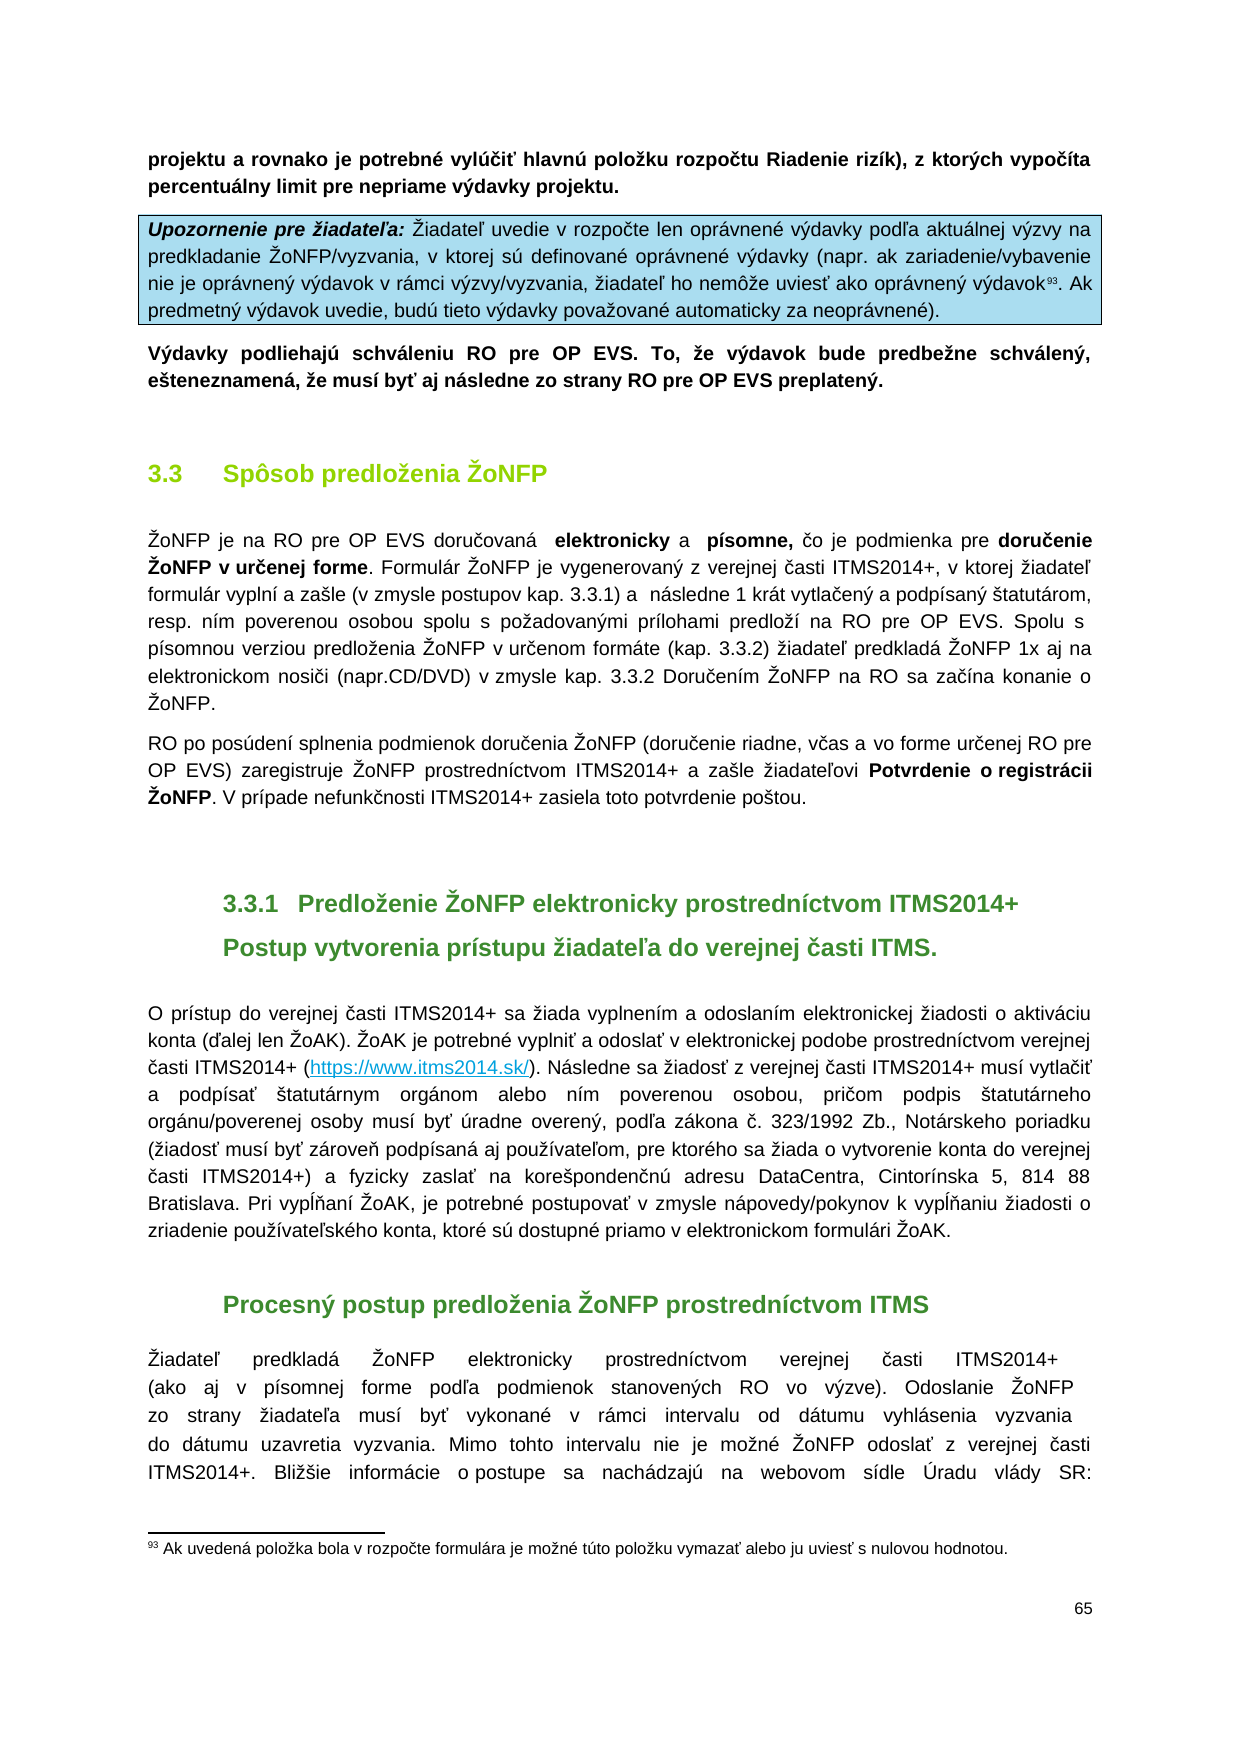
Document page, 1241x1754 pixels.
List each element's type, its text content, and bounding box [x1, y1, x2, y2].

text Upozornenie pre žiadateľa: Žiadateľ uvedie v rozpočte len oprávnené výdavky podľa aktuálnej výzvy na predkladanie ŽoNFP/vyzvania, v ktorej sú definované oprávnené výdavky (napr. ak zariadenie/vybavenie nie je oprávnený výdavok v rámci výzvy/vyzvania, žiadateľ ho nemôže uviesť ako oprávnený výdavok. Ak predmetný výdavok uvedie, budú tieto výdavky považované automaticky za neoprávnené). [139, 216, 1101, 324]
text ŽoNFP je na RO pre OP EVS doručovaná elektronicky a písomne, čo je podmienka pre doručenie ŽoNFP v určenej forme. Formulár ŽoNFP je vygenerovaný z verejnej časti ITMS2014+, v ktorej žiadateľ formulár vyplní a zašle (v zmysle postupov kap. 3.3.1) a následne 1 krát vytlačený a podpísaný štatutárom, resp. ním poverenou osobou spolu s požadovanými prílohami predloží na RO pre OP EVS. Spolu s písomnou verziou predloženia ŽoNFP v určenom formáte (kap. 3.3.2) žiadateľ predkladá ŽoNFP 1x aj na elektronickom nosiči (napr.CD/DVD) v zmysle kap. 3.3.2 Doručením ŽoNFP na RO sa začína konanie o ŽoNFP. [148, 528, 1092, 714]
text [148, 1348, 1092, 1484]
text RO po posúdení splnenia podmienok doručenia ŽoNFP (doručenie riadne, včas a vo forme určenej RO pre OP EVS) zaregistruje ŽoNFP prostredníctvom ITMS2014+ a zašle žiadateľovi Potvrdenie o registrácii ŽoNFP. V prípade nefunkčnosti ITMS2014+ zasiela toto potvrdenie poštou. [148, 731, 1092, 808]
text O prístup do verejnej časti ITMS2014+ sa žiada vyplnením a odoslaním elektronickej žiadosti o aktiváciu konta (ďalej len ŽoAK). ŽoAK je potrebné vyplniť a odoslať v elektronickej podobe prostredníctvom verejnej časti ITMS2014+ (https://www.itms2014.sk/). Následne sa žiadosť z verejnej časti ITMS2014+ musí vytlačiť a podpísať štatutárnym orgánom alebo ním poverenou osobou, pričom podpis štatutárneho orgánu/poverenej osoby musí byť úradne overený, podľa zákona č. 323/1992 Zb., Notárskeho poriadku (žiadosť musí byť zároveň podpísaná aj používateľom, pre ktorého sa žiada o vytvorenie konta do verejnej časti ITMS2014+) a fyzicky zaslať na korešpondenčnú adresu DataCentra, Cintorínska 5, 814 88 Bratislava. Pri vypĺňaní ŽoAK, je potrebné postupovať v zmysle nápovedy/pokynov k vypĺňaniu žiadosti o zriadenie používateľského konta, ktoré sú dostupné priamo v elektronickom formulári ŽoAK. [148, 1002, 1092, 1242]
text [148, 148, 1092, 198]
subtitle 3.3.1 Predloženie ŽoNFP elektronicky prostredníctvom ITMS2014+ [223, 889, 1092, 918]
text Postup vytvorenia prístupu žiadateľa do verejnej časti ITMS. [223, 932, 1092, 961]
subtitle 3.3 Spôsob predloženia ŽoNFP [148, 458, 1092, 487]
text Výdavky podliehajú schváleniu RO pre OP EVS. To, že výdavok bude predbežne schválený, ešteneznamená, že musí byť aj následne zo strany RO pre OP EVS preplatený. [148, 342, 1092, 392]
text Procesný postup predloženia ŽoNFP prostredníctvom ITMS [223, 1290, 1092, 1319]
